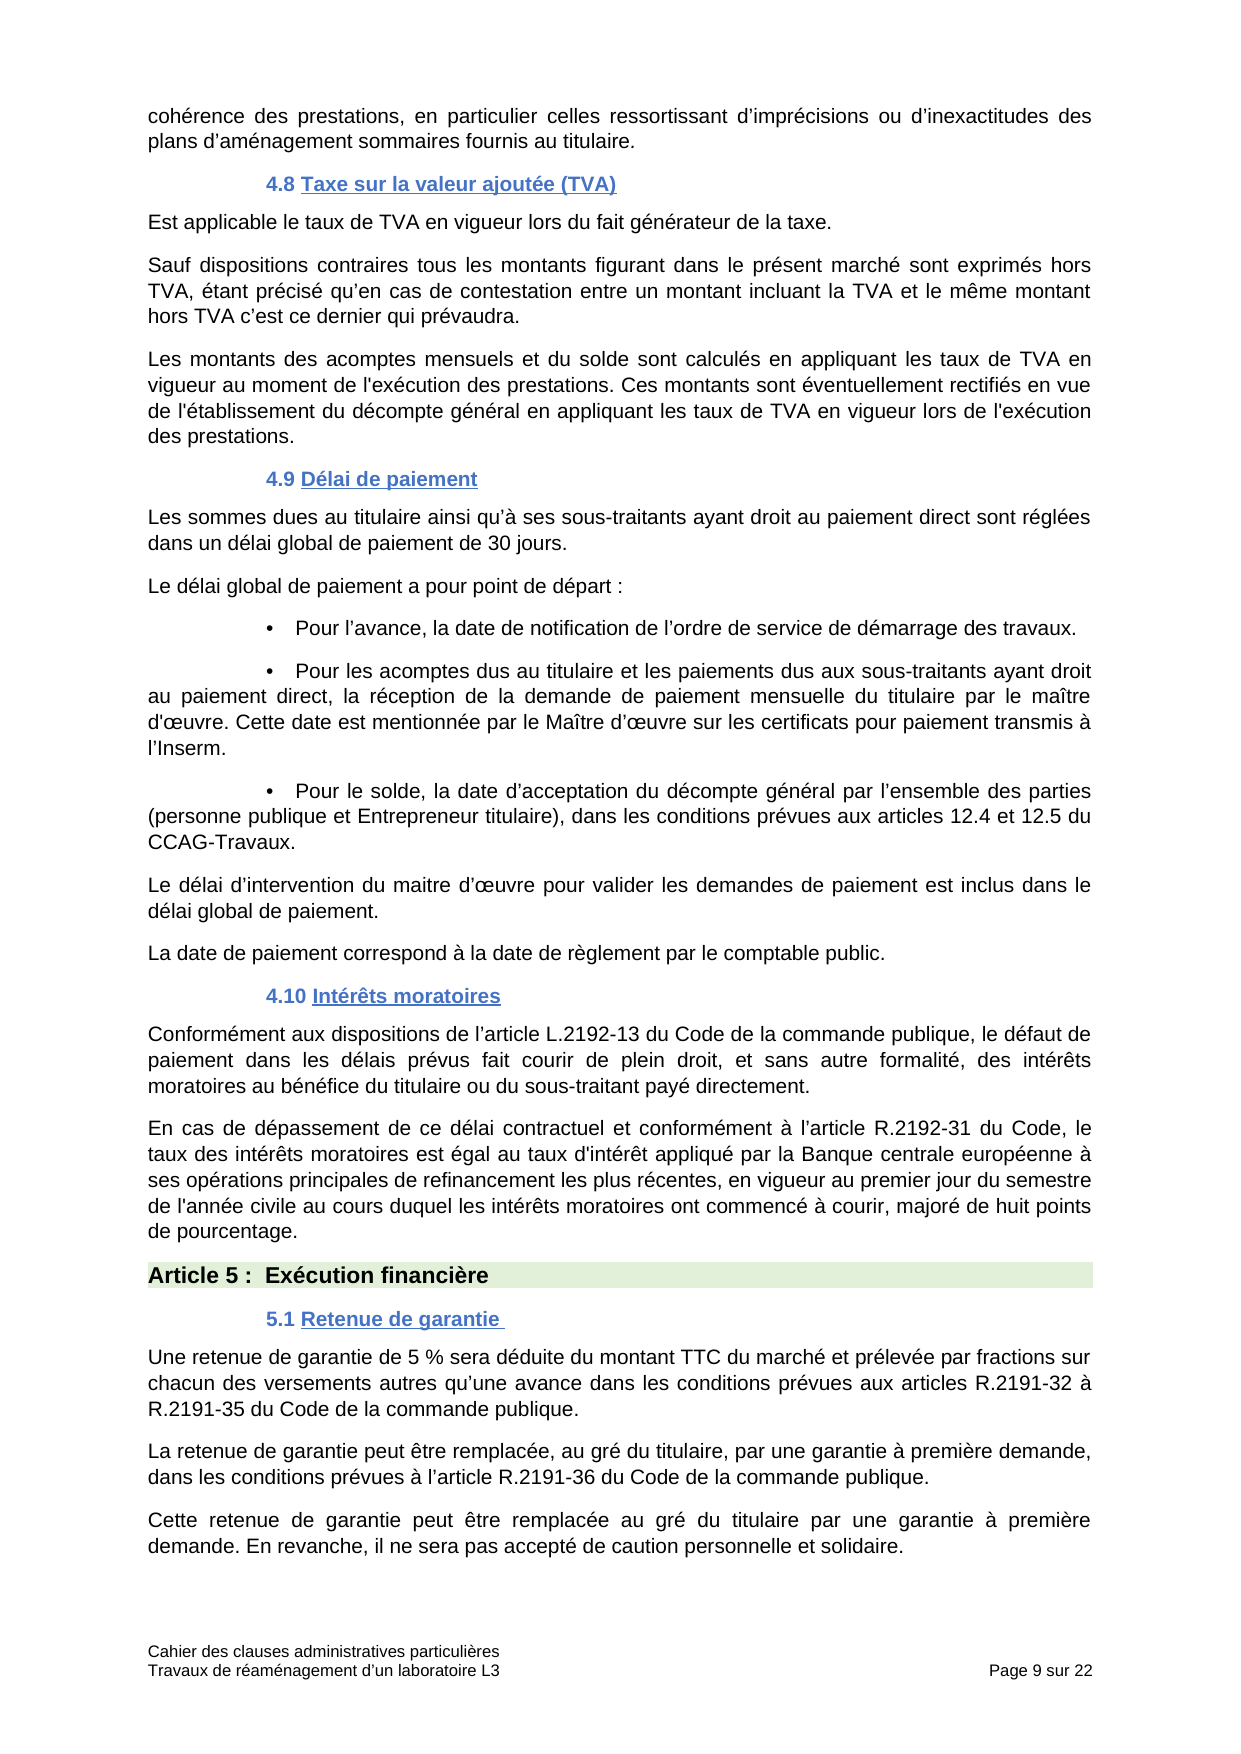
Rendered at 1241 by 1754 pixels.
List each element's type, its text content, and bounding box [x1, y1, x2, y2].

text • Pour le solde, la date d’acceptation du décompte général par l’ensemble des parties (personne publique et Entrepreneur titulaire), dans les conditions prévues aux articles 12.4 et 12.5 du CCAG-Travaux. [148, 778, 1093, 854]
text Une retenue de garantie de 5 % sera déduite du montant TTC du marché et prélevée par fractions sur chacun des versements autres qu’une avance dans les conditions prévues aux articles R.2191-32 à R.2191-35 du Code de la commande publique. [148, 1345, 1093, 1421]
text Est applicable le taux de TVA en vigueur lors du fait générateur de la taxe. [148, 210, 1093, 234]
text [148, 103, 1093, 153]
subtitle Exécution financière [148, 1262, 1093, 1288]
text La date de paiement correspond à la date de règlement par le comptable public. [148, 941, 1093, 965]
subtitle Retenue de garantie [221, 1307, 1093, 1331]
subtitle Taxe sur la valeur ajoutée (TVA) [221, 172, 1093, 196]
text • Pour l’avance, la date de notification de l’ordre de service de démarrage des travaux. [148, 616, 1093, 640]
text Sauf dispositions contraires tous les montants figurant dans le présent marché sont exprimés hors TVA, étant précisé qu’en cas de contestation entre un montant incluant la TVA et le même montant hors TVA c’est ce dernier qui prévaudra. [148, 253, 1093, 328]
subtitle Intérêts moratoires [221, 983, 1093, 1007]
text Cette retenue de garantie peut être remplacée au gré du titulaire par une garantie à première demande. En revanche, il ne sera pas accepté de caution personnelle et solidaire. [148, 1508, 1093, 1557]
text Conformément aux dispositions de l’article L.2192-13 du Code de la commande publique, le défaut de paiement dans les délais prévus fait courir de plein droit, et sans autre formalité, des intérêts moratoires au bénéfice du titulaire ou du sous-traitant payé directement. [148, 1022, 1093, 1097]
text Le délai global de paiement a pour point de départ : [148, 573, 1093, 597]
text Le délai d’intervention du maitre d’œuvre pour valider les demandes de paiement est inclus dans le délai global de paiement. [148, 873, 1093, 922]
text • Pour les acomptes dus au titulaire et les paiements dus aux sous-traitants ayant droit au paiement direct, la réception de la demande de paiement mensuelle du titulaire par le maître d'œuvre. Cette date est mentionnée par le Maître d’œuvre sur les certificats pour paiement transmis à l’Inserm. [148, 658, 1093, 760]
text Les montants des acomptes mensuels et du solde sont calculés en appliquant les taux de TVA en vigueur au moment de l'exécution des prestations. Ces montants sont éventuellement rectifiés en vue de l'établissement du décompte général en appliquant les taux de TVA en vigueur lors de l'exécution des prestations. [148, 347, 1093, 448]
text En cas de dépassement de ce délai contractuel et conformément à l’article R.2192-31 du Code, le taux des intérêts moratoires est égal au taux d'intérêt appliqué par la Banque centrale européenne à ses opérations principales de refinancement les plus récentes, en vigueur au premier jour du semestre de l'année civile au cours duquel les intérêts moratoires ont commencé à courir, majoré de huit points de pourcentage. [148, 1116, 1093, 1243]
text Les sommes dues au titulaire ainsi qu’à ses sous-traitants ayant droit au paiement direct sont réglées dans un délai global de paiement de 30 jours. [148, 505, 1093, 555]
text La retenue de garantie peut être remplacée, au gré du titulaire, par une garantie à première demande, dans les conditions prévues à l’article R.2191-36 du Code de la commande publique. [148, 1439, 1093, 1489]
subtitle Délai de paiement [221, 467, 1093, 491]
